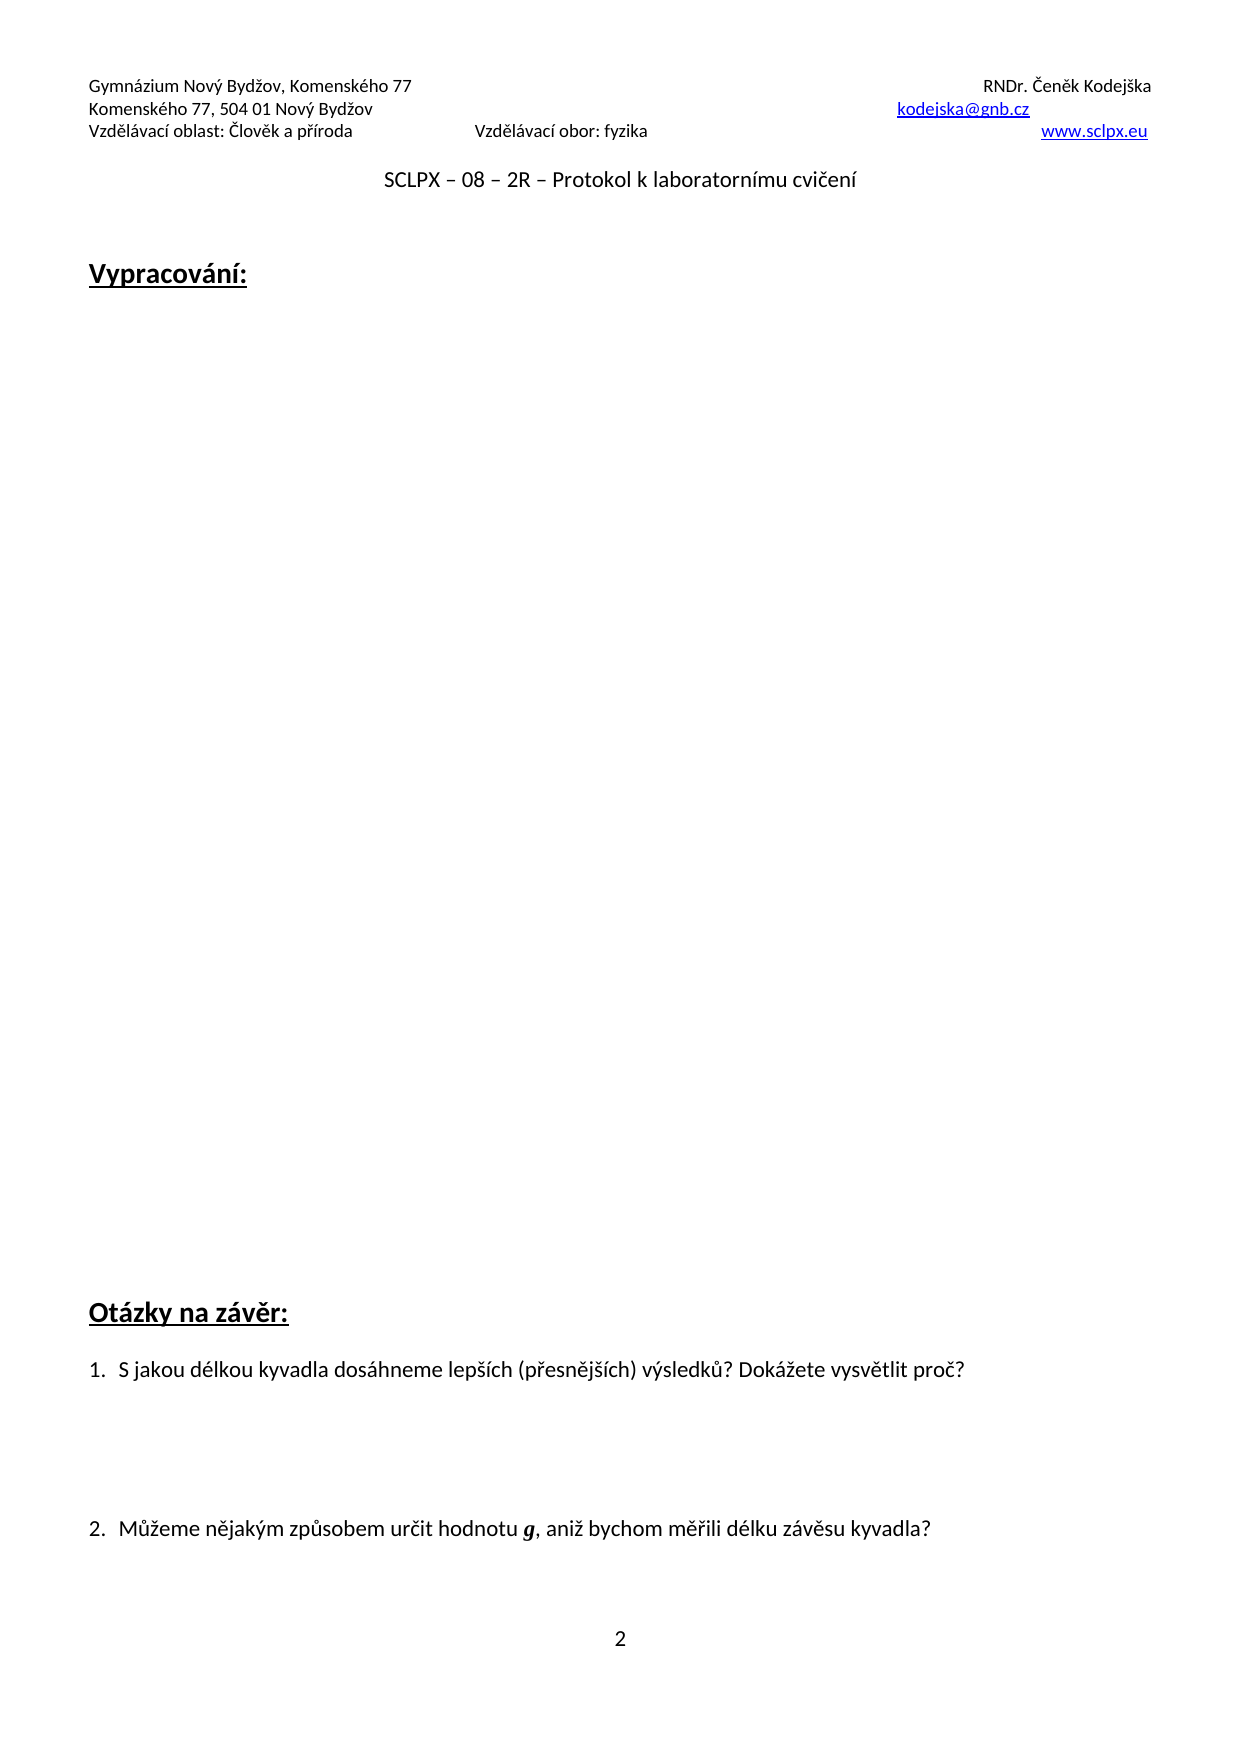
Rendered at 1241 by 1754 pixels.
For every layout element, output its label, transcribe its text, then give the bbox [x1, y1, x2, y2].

text Otázky na závěr: [89, 1294, 1152, 1329]
list S jakou délkou kyvadla dosáhneme lepších (přesnějších) výsledků? Dokážete vysvětlit proč? [89, 1355, 1152, 1383]
text Vypracování: [89, 255, 1152, 291]
list Můžeme nějakým způsobem určit hodnotu g, aniž bychom měřili délku závěsu kyvadla? [89, 1514, 1152, 1542]
